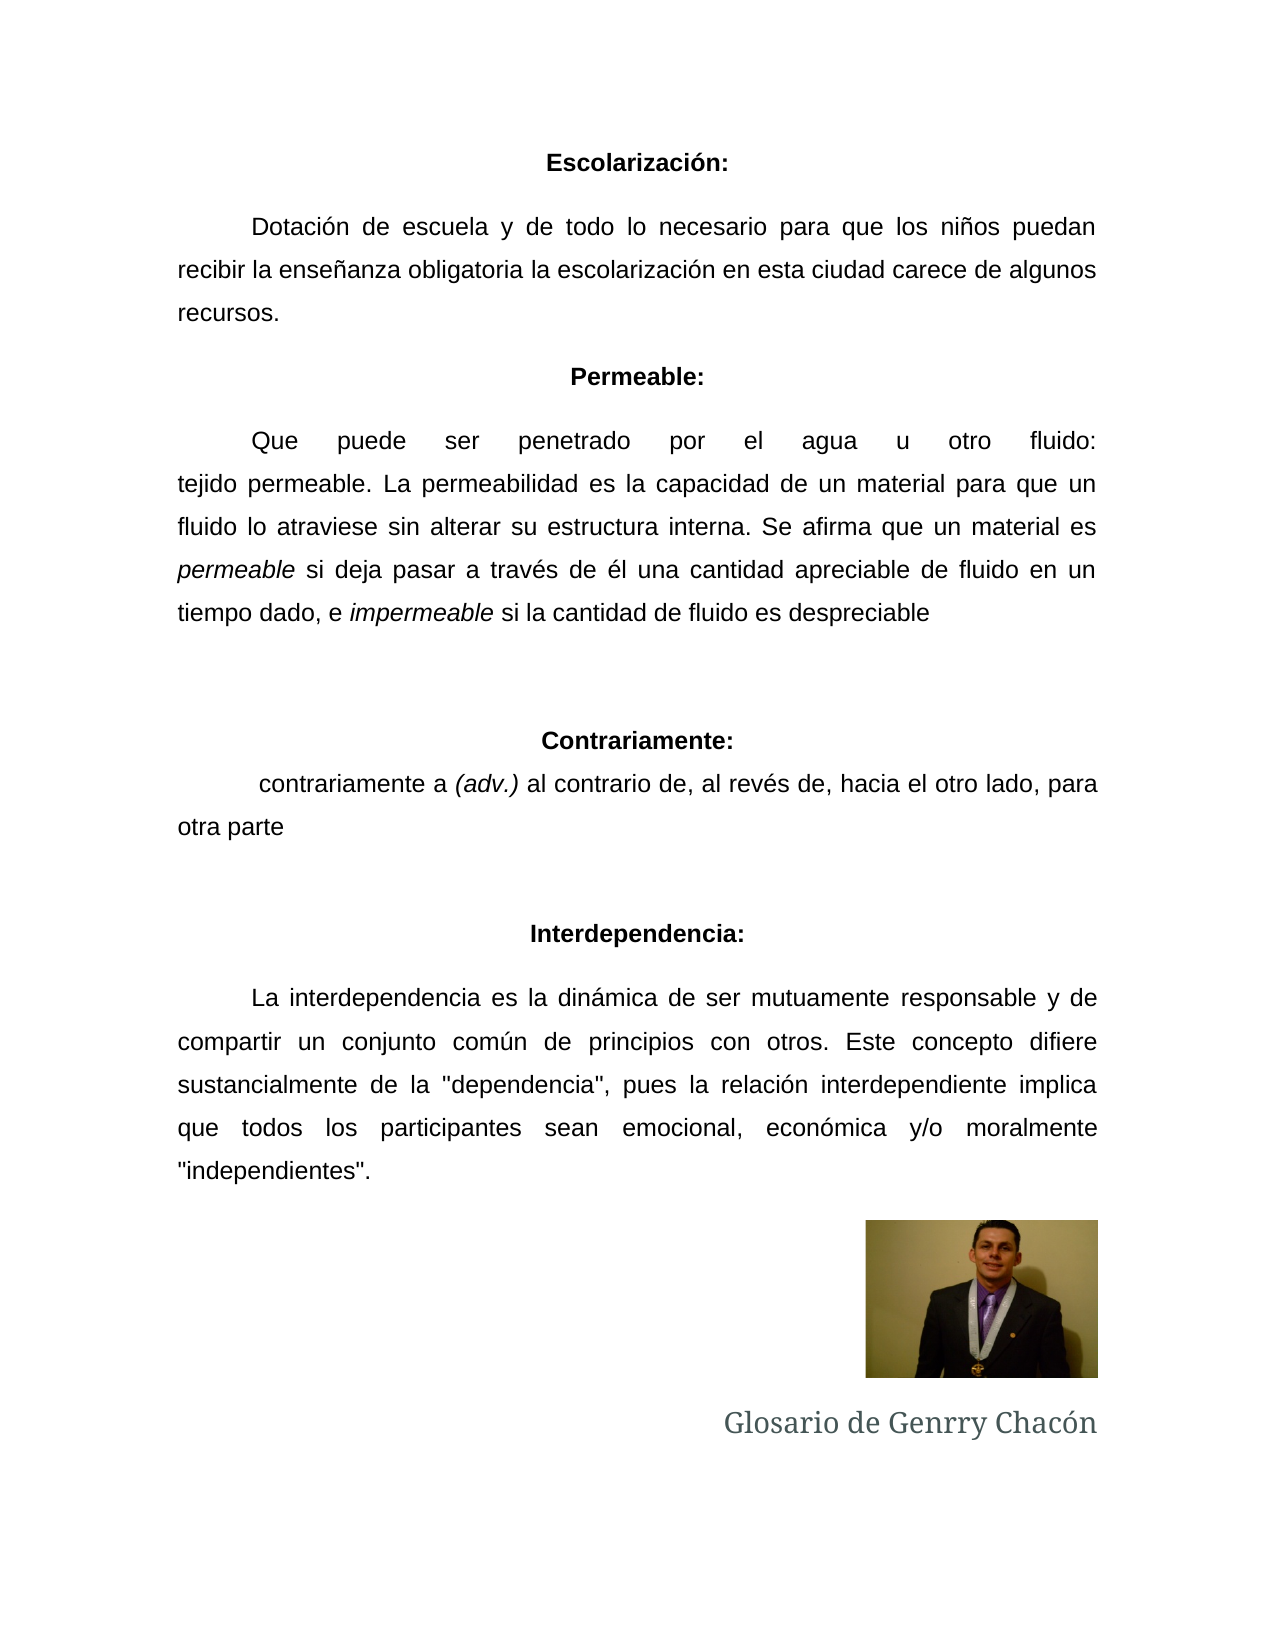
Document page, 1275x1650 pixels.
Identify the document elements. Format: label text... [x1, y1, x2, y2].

text Permeable: [177, 362, 1098, 391]
text La interdependencia es la dinámica de ser mutuamente responsable y de compartir un conjunto común de principios con otros. Este concepto difiere sustancialmente de la "dependencia", pues la relación interdependiente implica que todos los participantes sean emocional, económica y/o moralmente "independientes". [177, 983, 1098, 1185]
text Interdependencia: [177, 919, 1098, 948]
subtitle Contrariamente: [177, 726, 1098, 755]
text Que puede ser penetrado por el agua u otro fluido: tejido permeable. La permeabilidad es la capacidad de un material para que un fluido lo atraviese sin alterar su estructura interna. Se afirma que un material es permeable si deja pasar a través de él una cantidad apreciable de fluido en un tiempo dado, e impermeable si la cantidad de fluido es despreciable [177, 426, 1098, 627]
text Glosario de Genrry Chacón [177, 1402, 1098, 1442]
text Escolarización: [177, 148, 1098, 176]
text Dotación de escuela y de todo lo necesario para que los niños puedan recibir la enseñanza obligatoria la escolarización en esta ciudad carece de algunos recursos. [177, 212, 1098, 327]
subtitle contrariamente a (adv.) al contrario de, al revés de, hacia el otro lado, para otra parte [177, 769, 1098, 841]
picture [865, 1220, 1098, 1378]
